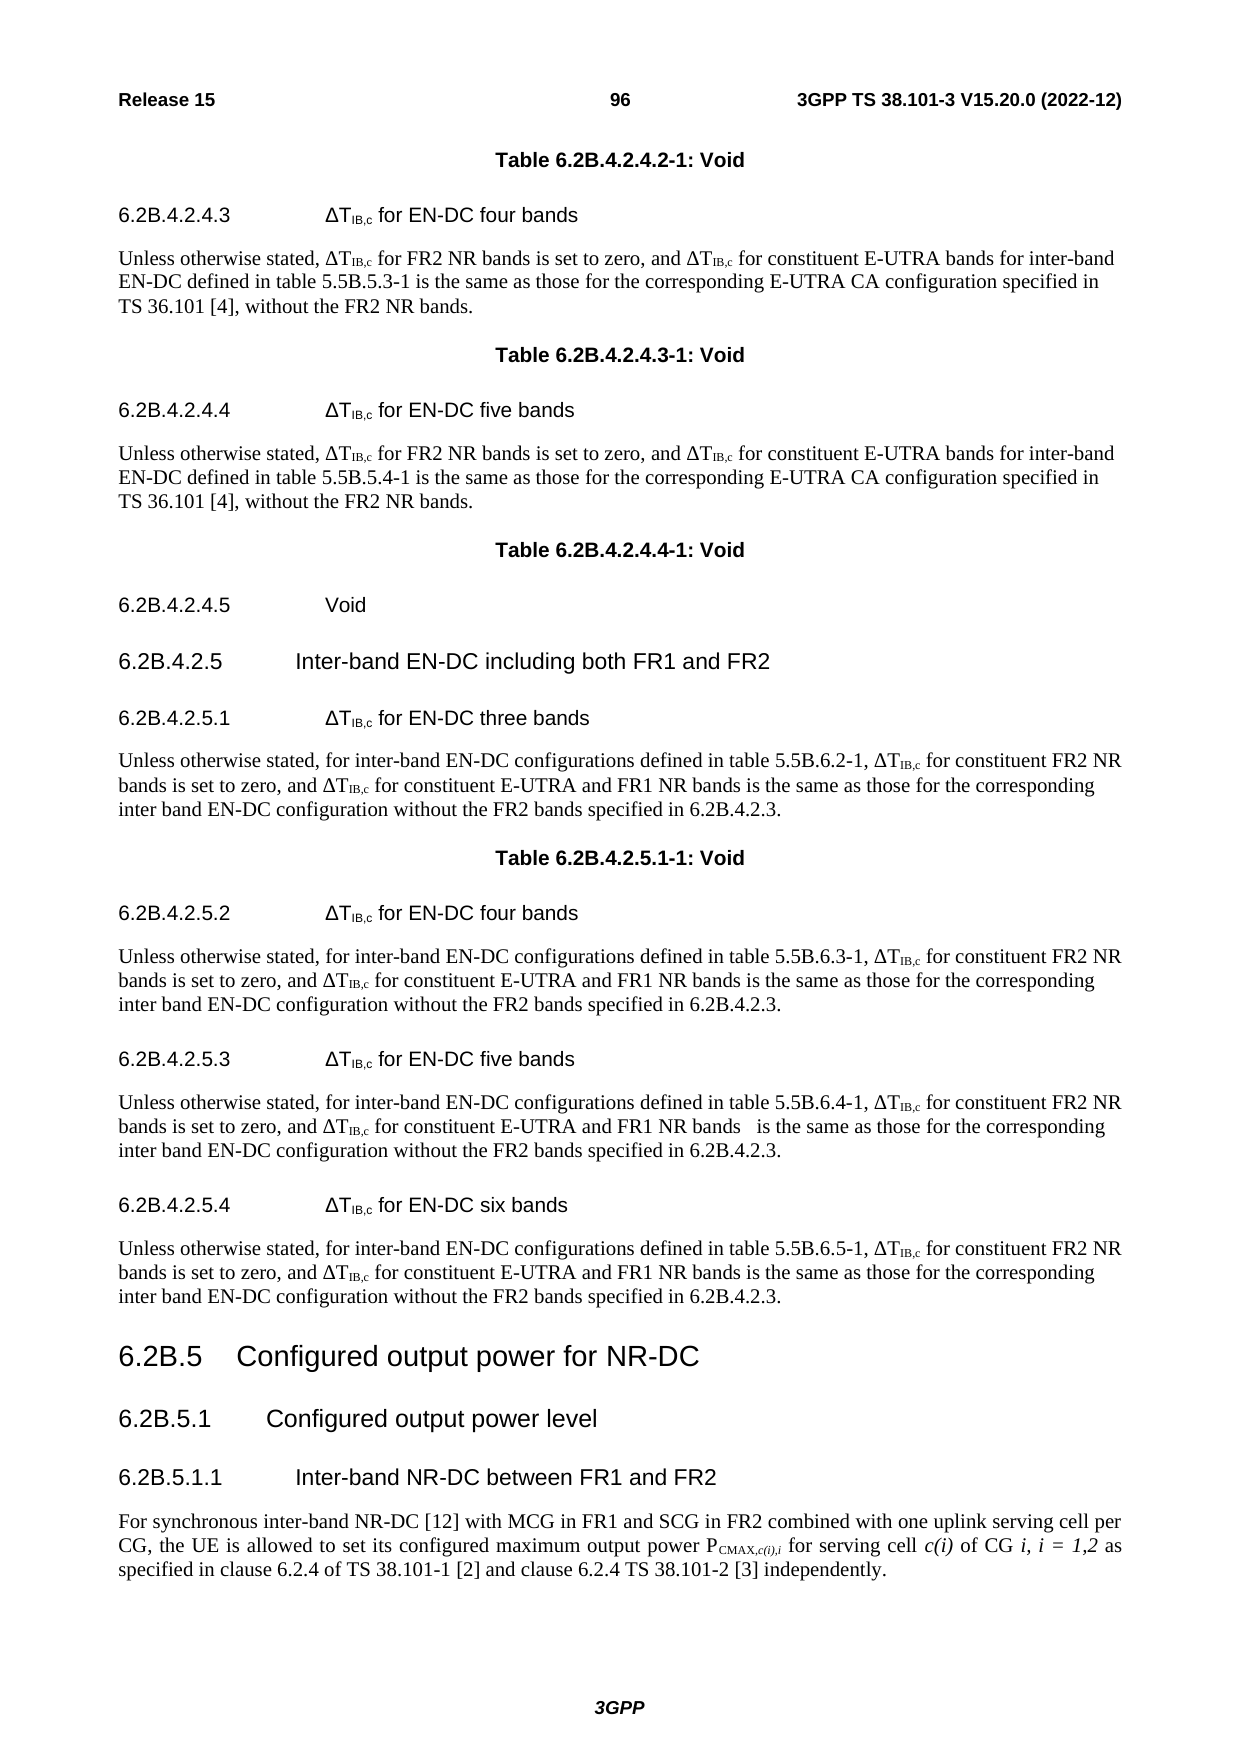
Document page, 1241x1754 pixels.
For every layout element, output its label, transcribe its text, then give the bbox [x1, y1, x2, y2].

text Table 6.2B.4.2.4.2-1: Void [118, 147, 1122, 171]
subtitle 6.2B.4.2.5 Inter-band EN-DC including both FR1 and FR2 [118, 648, 1122, 674]
text Unless otherwise stated, ΔTIB,c for FR2 NR bands is set to zero, and ΔTIB,c for constituent E-UTRA bands for inter-band EN-DC defined in table 5.5B.5.4-1 is the same as those for the corresponding E-UTRA CA configuration specified in TS 36.101 [4], without the FR2 NR bands. [118, 441, 1122, 513]
subtitle 6.2B.4.2.4.4 ΔTIB,c for EN-DC five bands [118, 398, 1122, 422]
subtitle 6.2B.5 Configured output power for NR-DC [118, 1339, 1122, 1373]
text For synchronous inter-band NR-DC [12] with MCG in FR1 and SCG in FR2 combined with one uplink serving cell per CG, the UE is allowed to set its configured maximum output power PCMAX,c(i),i for serving cell c(i) of CG i, i = 1,2 as specified in clause 6.2.4 of TS 38.101-1 [2] and clause 6.2.4 TS 38.101-2 [3] independently. [118, 1509, 1122, 1581]
text Table 6.2B.4.2.5.1-1: Void [118, 846, 1122, 869]
text Unless otherwise stated, for inter-band EN-DC configurations defined in table 5.5B.6.5-1, ΔTIB,c for constituent FR2 NR bands is set to zero, and ΔTIB,c for constituent E-UTRA and FR1 NR bands is the same as those for the corresponding inter band EN-DC configuration without the FR2 bands specified in 6.2B.4.2.3. [118, 1236, 1122, 1308]
text Unless otherwise stated, for inter-band EN-DC configurations defined in table 5.5B.6.4-1, ΔTIB,c for constituent FR2 NR bands is set to zero, and ΔTIB,c for constituent E-UTRA and FR1 NR bands is the same as those for the corresponding inter band EN-DC configuration without the FR2 bands specified in 6.2B.4.2.3. [118, 1090, 1122, 1162]
subtitle 6.2B.5.1.1 Inter-band NR-DC between FR1 and FR2 [118, 1464, 1122, 1490]
subtitle 6.2B.4.2.4.5 Void [118, 593, 1122, 617]
subtitle 6.2B.5.1 Configured output power level [118, 1404, 1122, 1433]
subtitle 6.2B.4.2.5.2 ΔTIB,c for EN-DC four bands [118, 901, 1122, 925]
subtitle 6.2B.4.2.5.3 ΔTIB,c for EN-DC five bands [118, 1047, 1122, 1071]
text Unless otherwise stated, ΔTIB,c for FR2 NR bands is set to zero, and ΔTIB,c for constituent E-UTRA bands for inter-band EN-DC defined in table 5.5B.5.3-1 is the same as those for the corresponding E-UTRA CA configuration specified in TS 36.101 [4], without the FR2 NR bands. [118, 245, 1122, 318]
subtitle 6.2B.4.2.5.4 ΔTIB,c for EN-DC six bands [118, 1193, 1122, 1217]
subtitle 6.2B.4.2.4.3 ΔTIB,c for EN-DC four bands [118, 203, 1122, 227]
text Unless otherwise stated, for inter-band EN-DC configurations defined in table 5.5B.6.3-1, ΔTIB,c for constituent FR2 NR bands is set to zero, and ΔTIB,c for constituent E-UTRA and FR1 NR bands is the same as those for the corresponding inter band EN-DC configuration without the FR2 bands specified in 6.2B.4.2.3. [118, 943, 1122, 1016]
text Table 6.2B.4.2.4.4-1: Void [118, 538, 1122, 562]
text Table 6.2B.4.2.4.3-1: Void [118, 343, 1122, 367]
subtitle 6.2B.4.2.5.1 ΔTIB,c for EN-DC three bands [118, 706, 1122, 730]
text Unless otherwise stated, for inter-band EN-DC configurations defined in table 5.5B.6.2-1, ΔTIB,c for constituent FR2 NR bands is set to zero, and ΔTIB,c for constituent E-UTRA and FR1 NR bands is the same as those for the corresponding inter band EN-DC configuration without the FR2 bands specified in 6.2B.4.2.3. [118, 748, 1122, 821]
